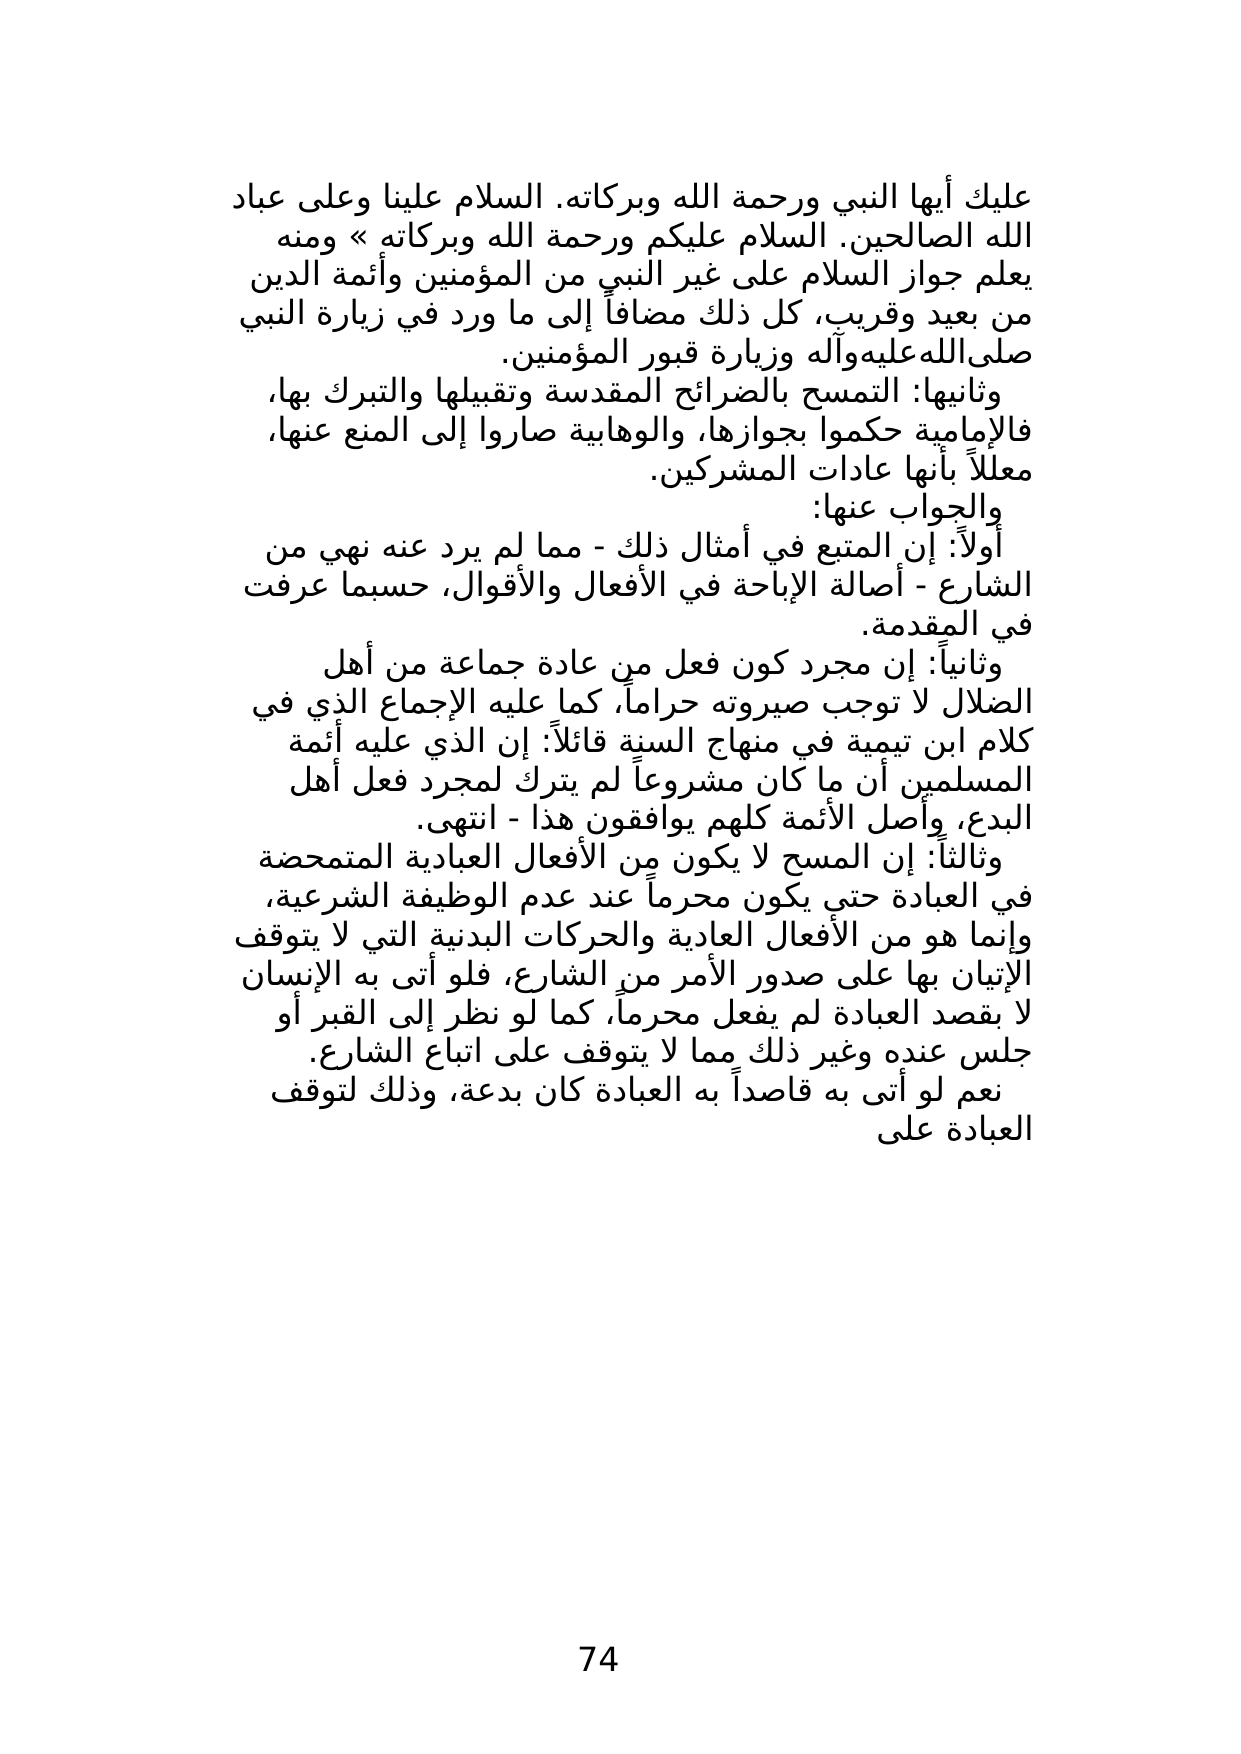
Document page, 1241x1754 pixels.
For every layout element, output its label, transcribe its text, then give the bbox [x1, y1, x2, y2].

text وثانيها: التمسح بالضرائح المقدسة وتقبيلها والتبرك بها، فالإمامية حكموا بجوازها، والوهابية صاروا إلى المنع عنها، معللاً بأنها عادات المشركين. [222, 371, 1033, 488]
text والجواب عنها: [222, 488, 1033, 527]
text عليك أيها النبي ورحمة الله وبركاته. السلام علينا وعلى عباد الله الصالحين. السلام عليكم ورحمة الله وبركاته » ومنه يعلم جواز السلام على غير النبي من المؤمنين وأئمة الدين من بعيد وقريب، كل ذلك مضافاً إلى ما ورد في زيارة النبي صلى‌الله‌عليه‌وآله وزيارة قبور المؤمنين. [222, 177, 1033, 371]
text نعم لو أتى به قاصداً به العبادة كان بدعة، وذلك لتوقف العبادة على [222, 1071, 1033, 1148]
text وثالثاً: إن المسح لا يكون من الأفعال العبادية المتمحضة في العبادة حتى يكون محرماً عند عدم الوظيفة الشرعية، وإنما هو من الأفعال العادية والحركات البدنية التي لا يتوقف الإتيان بها على صدور الأمر من الشارع، فلو أتى به الإنسان لا بقصد العبادة لم يفعل محرماً، كما لو نظر إلى القبر أو جلس عنده وغير ذلك مما لا يتوقف على اتباع الشارع. [222, 838, 1033, 1071]
text وثانياً: إن مجرد كون فعل من عادة جماعة من أهل الضلال لا توجب صيروته حراماً، كما عليه الإجماع الذي في كلام ابن تيمية في منهاج السنة قائلاً: إن الذي عليه أئمة المسلمين أن ما كان مشروعاً لم يترك لمجرد فعل أهل البدع، وأصل الأئمة كلهم يوافقون هذا - انتهى. [222, 643, 1033, 838]
text أولاً: إن المتبع في أمثال ذلك - مما لم يرد عنه نهي من الشارع - أصالة الإباحة في الأفعال والأقوال، حسبما عرفت في المقدمة. [222, 527, 1033, 643]
